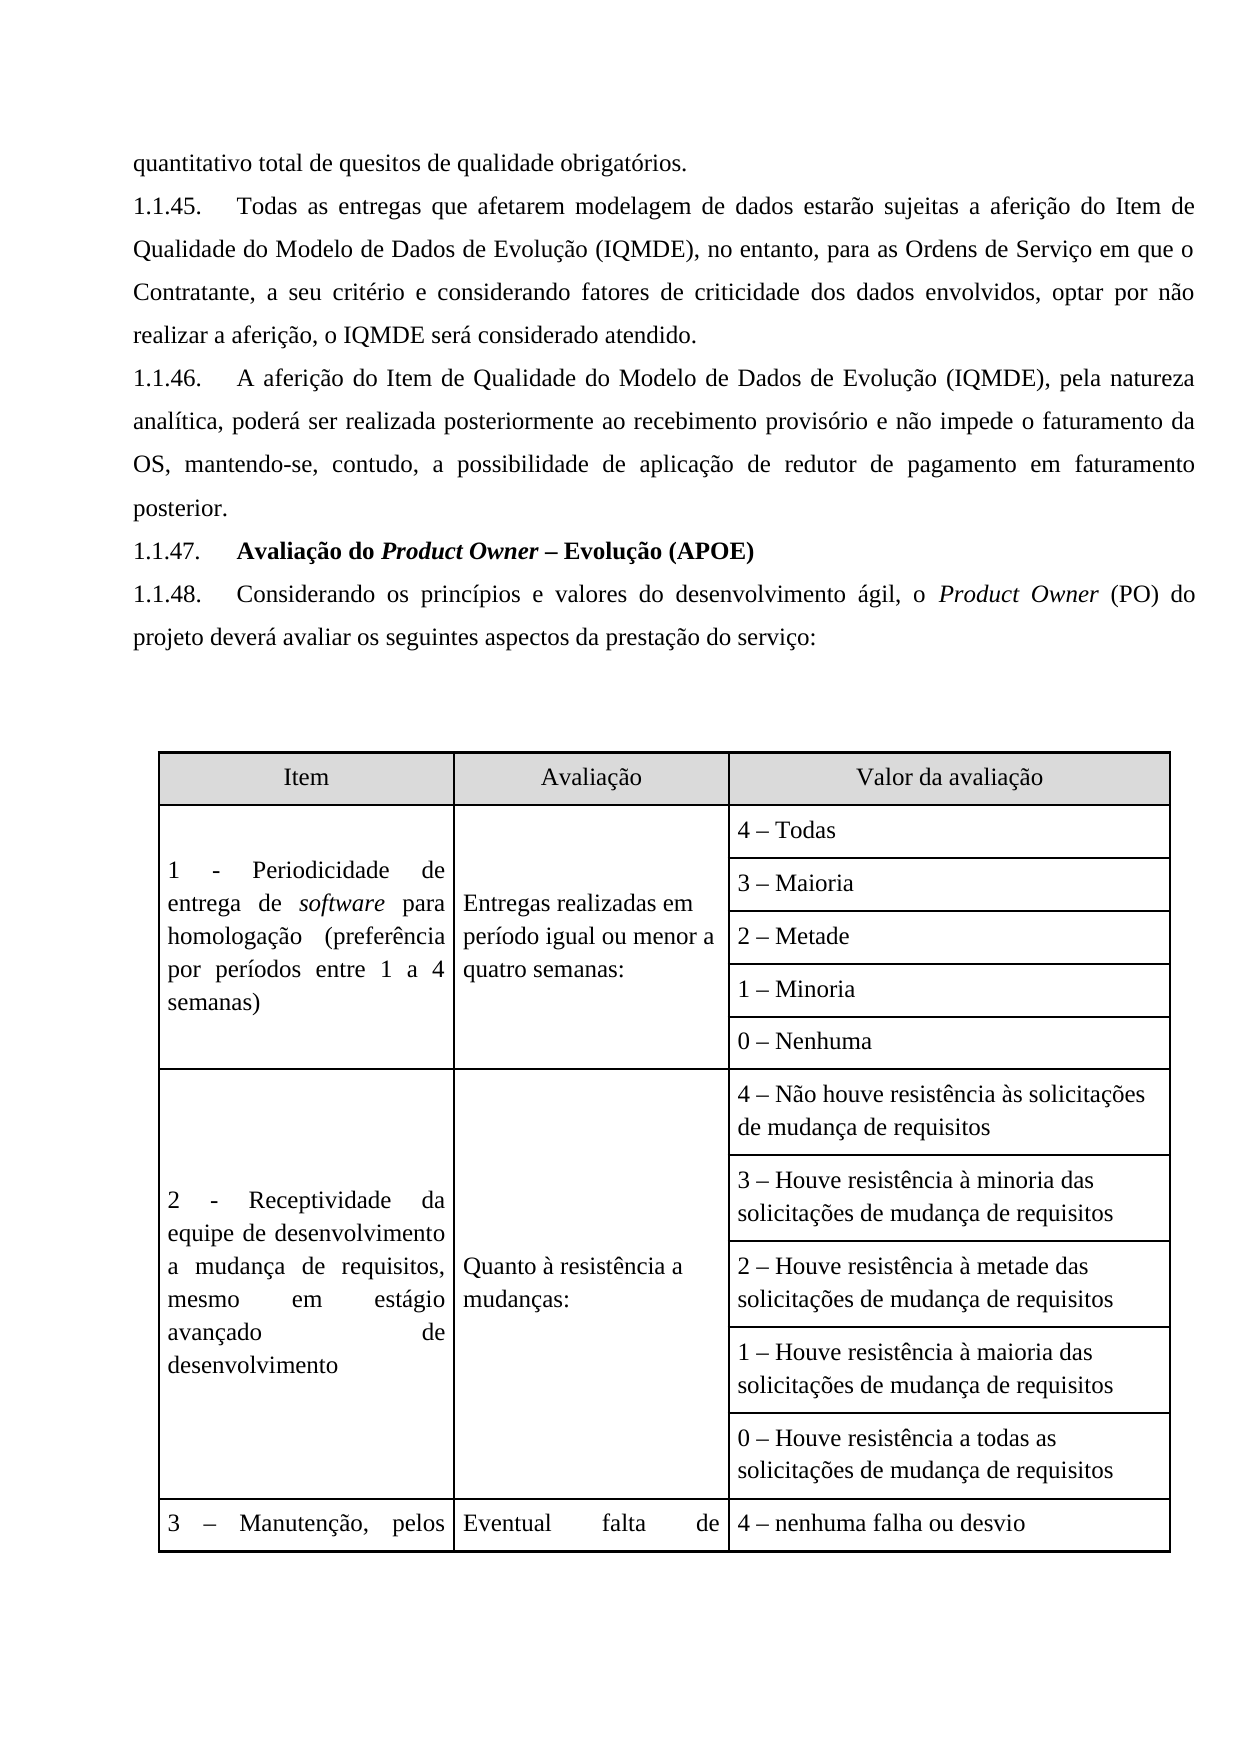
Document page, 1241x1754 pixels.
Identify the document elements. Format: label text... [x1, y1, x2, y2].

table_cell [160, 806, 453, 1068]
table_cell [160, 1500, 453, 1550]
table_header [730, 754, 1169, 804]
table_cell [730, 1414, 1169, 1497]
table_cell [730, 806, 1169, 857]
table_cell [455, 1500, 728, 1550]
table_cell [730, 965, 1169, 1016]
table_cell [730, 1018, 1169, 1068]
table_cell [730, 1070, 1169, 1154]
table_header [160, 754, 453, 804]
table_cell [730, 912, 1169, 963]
list Avaliação do Product Owner – Evolução (APOE) [133, 536, 1196, 564]
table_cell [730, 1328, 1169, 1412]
list A aferição do Item de Qualidade do Modelo de Dados de Evolução (IQMDE), pela natureza analítica, poderá ser realizada posteriormente ao recebimento provisório e não impede o faturamento da OS, mantendo-se, contudo, a possibilidade de aplicação de redutor de pagamento em faturamento posterior. [133, 363, 1196, 521]
list Considerando os princípios e valores do desenvolvimento ágil, o Product Owner (PO) do projeto deverá avaliar os seguintes aspectos da prestação do serviço: [133, 579, 1196, 651]
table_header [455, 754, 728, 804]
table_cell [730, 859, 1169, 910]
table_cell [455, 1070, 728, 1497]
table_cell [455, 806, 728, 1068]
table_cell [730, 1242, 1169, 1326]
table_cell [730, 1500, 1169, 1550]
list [133, 148, 1196, 176]
list Todas as entregas que afetarem modelagem de dados estarão sujeitas a aferição do Item de Qualidade do Modelo de Dados de Evolução (IQMDE), no entanto, para as Ordens de Serviço em que o Contratante, a seu critério e considerando fatores de criticidade dos dados envolvidos, optar por não realizar a aferição, o IQMDE será considerado atendido. [133, 191, 1196, 349]
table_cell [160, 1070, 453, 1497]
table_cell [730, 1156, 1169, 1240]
